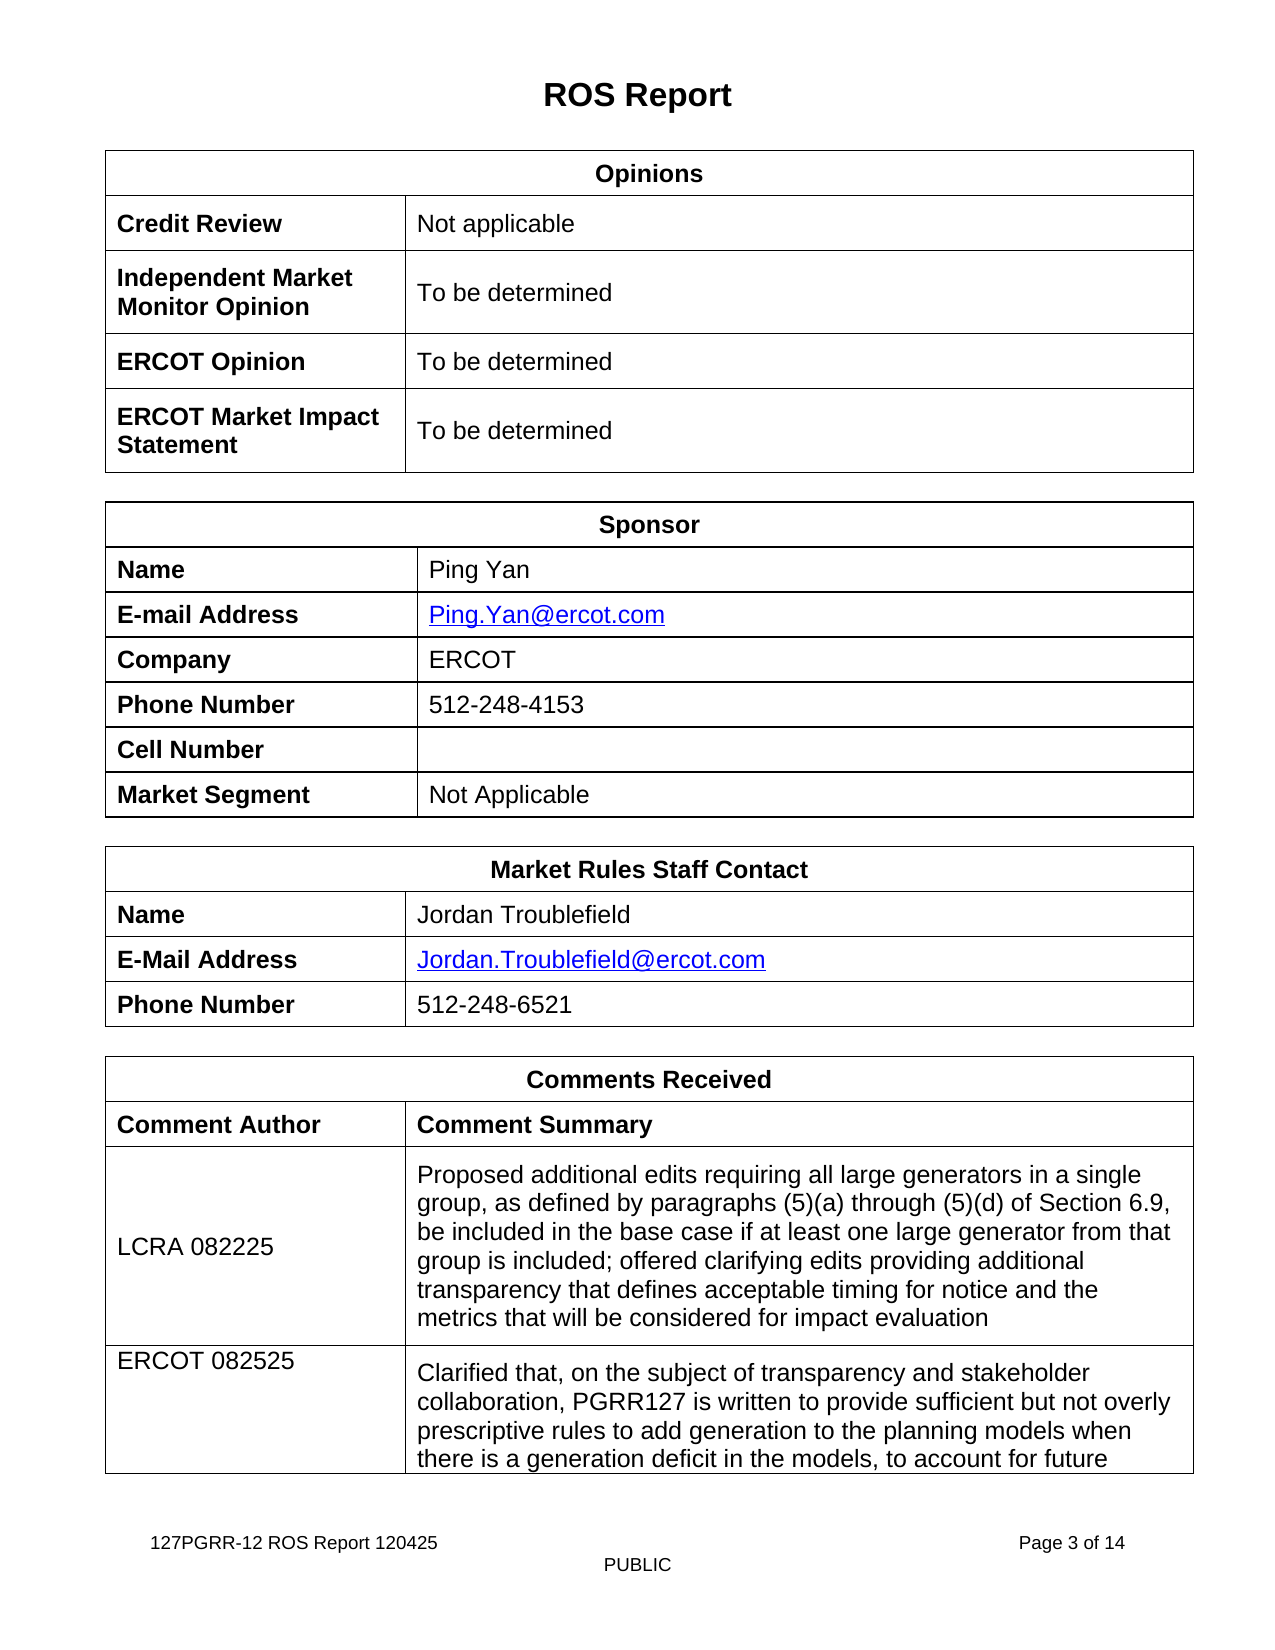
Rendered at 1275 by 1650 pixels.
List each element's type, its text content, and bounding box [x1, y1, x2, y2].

table_cell Phone Number [106, 982, 405, 1026]
table_cell Name [106, 548, 417, 591]
table_cell E-Mail Address [106, 937, 405, 981]
table_cell To be determined [406, 251, 1193, 333]
table_cell Jordan.Troublefield@ercot.com [406, 937, 1193, 981]
table_cell Not applicable [406, 196, 1193, 250]
table_cell Company [106, 638, 417, 681]
table_cell [418, 728, 1193, 771]
table_cell ERCOT [418, 638, 1193, 681]
table_cell ERCOT Market Impact Statement [106, 389, 405, 472]
table_header Sponsor [106, 503, 1193, 546]
table_cell Comment Author [106, 1102, 405, 1146]
table_cell Credit Review [106, 196, 405, 250]
table_cell Not Applicable [418, 773, 1193, 816]
table_cell To be determined [406, 334, 1193, 388]
table_cell ERCOT 082525 [106, 1346, 405, 1473]
table_cell 512-248-4153 [418, 683, 1193, 726]
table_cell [406, 1346, 1193, 1473]
table_cell Ping.Yan@ercot.com [418, 593, 1193, 636]
table_cell Independent Market Monitor Opinion [106, 251, 405, 333]
table_cell Cell Number [106, 728, 417, 771]
table_cell ERCOT Opinion [106, 334, 405, 388]
table_cell Name [106, 892, 405, 936]
table_header Opinions [106, 151, 1193, 195]
table_cell Proposed additional edits requiring all large generators in a single group, as defined by paragraphs (5)(a) through (5)(d) of Section 6.9, be included in the base case if at least one large generator from that group is included; offered clarifying edits providing additional transparency that defines acceptable timing for notice and the metrics that will be considered for impact evaluation [406, 1147, 1193, 1344]
table_cell E-mail Address [106, 593, 417, 636]
table_cell Comment Summary [406, 1102, 1193, 1146]
table_cell Phone Number [106, 683, 417, 726]
table_cell To be determined [406, 389, 1193, 472]
table_cell 512-248-6521 [406, 982, 1193, 1026]
table_cell Market Segment [106, 773, 417, 816]
table_cell LCRA 082225 [106, 1147, 405, 1344]
table_cell Ping Yan [418, 548, 1193, 591]
table_header Comments Received [106, 1057, 1193, 1101]
table_cell Jordan Troublefield [406, 892, 1193, 936]
table_header Market Rules Staff Contact [106, 847, 1193, 891]
